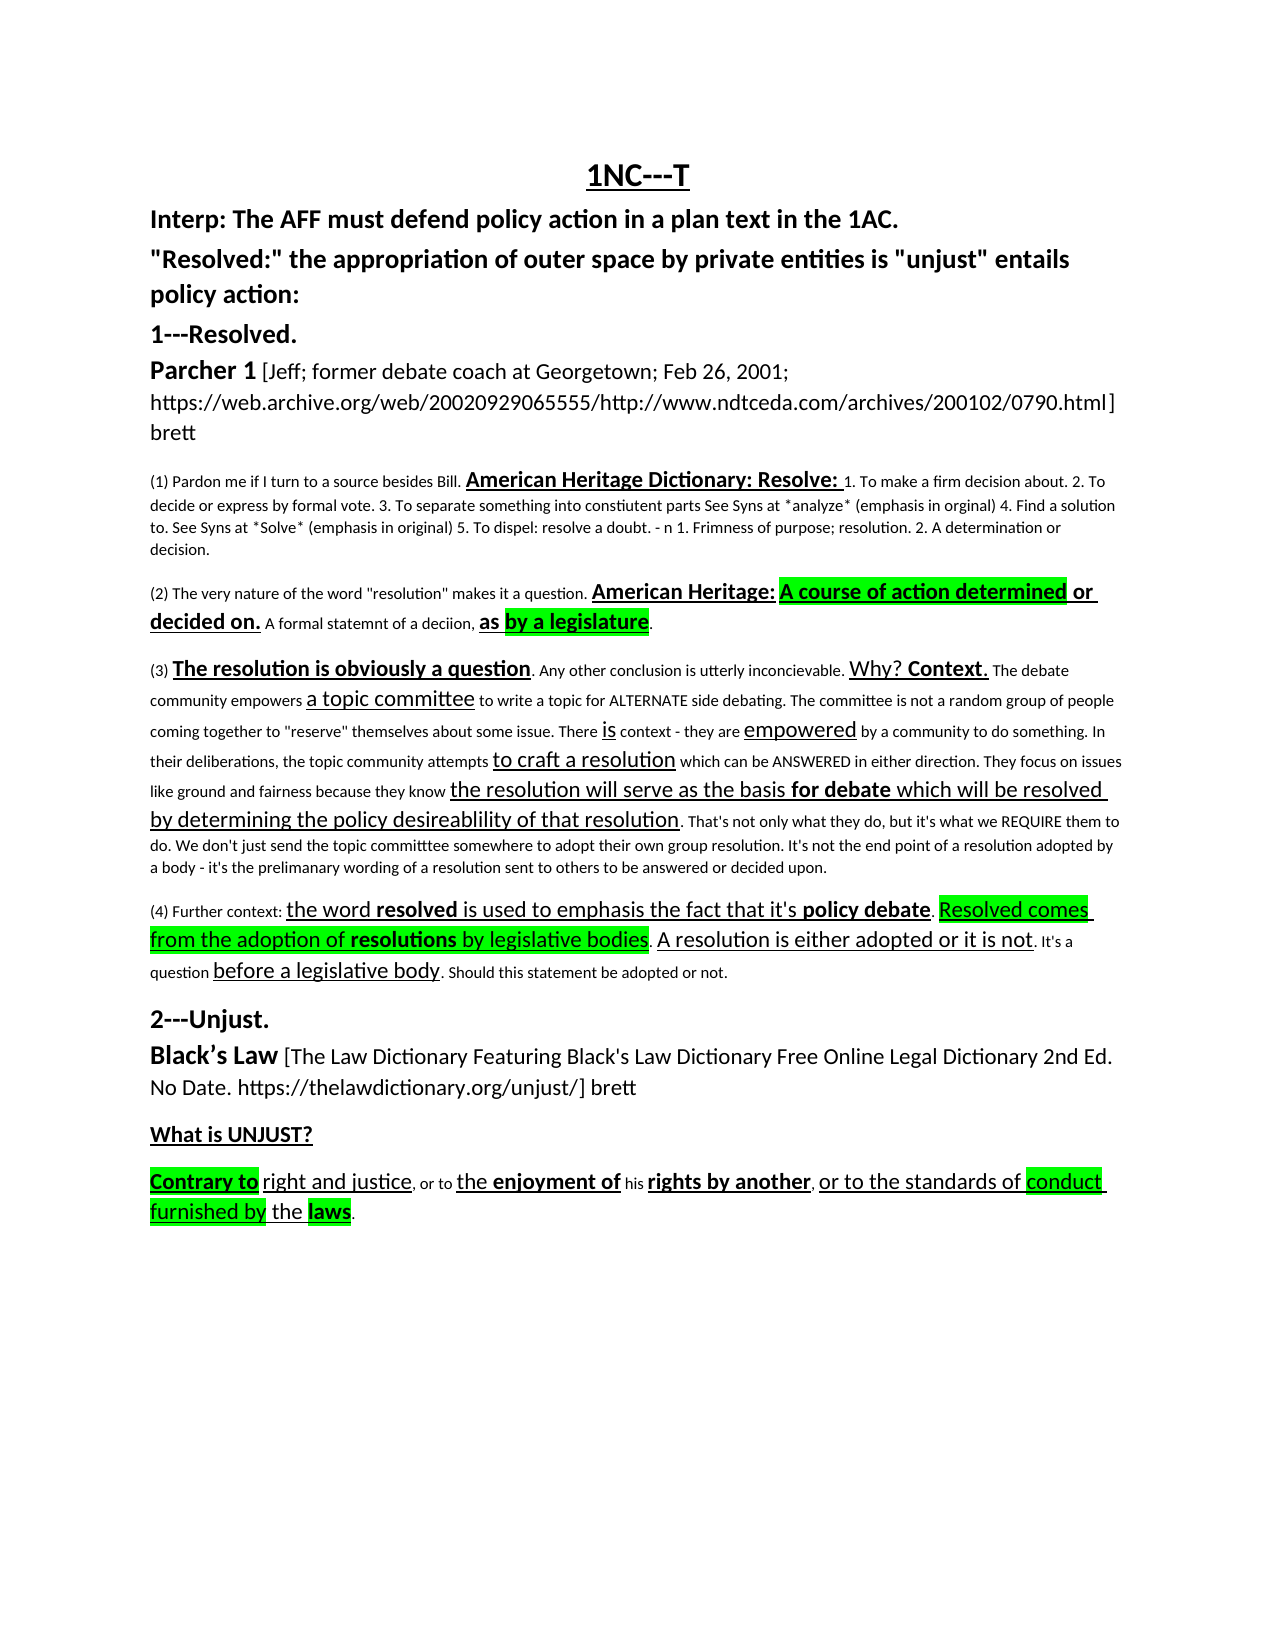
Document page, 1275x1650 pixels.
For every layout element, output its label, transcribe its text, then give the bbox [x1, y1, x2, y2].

text (3) The resolution is obviously a question. Any other conclusion is utterly inconcievable. Why? Context. The debate community empowers a topic committee to write a topic for ALTERNATE side debating. The committee is not a random group of people coming together to "reserve" themselves about some issue. There is context - they are empowered by a community to do something. In their deliberations, the topic community attempts to craft a resolution which can be ANSWERED in either direction. They focus on issues like ground and fairness because they know the resolution will serve as the basis for debate which will be resolved by determining the policy desireablility of that resolution. That's not only what they do, but it's what we REQUIRE them to do. We don't just send the topic committtee somewhere to adopt their own group resolution. It's not the end point of a resolution adopted by a body - it's the prelimanary wording of a resolution sent to others to be answered or decided upon. [150, 654, 1125, 877]
text (1) Pardon me if I turn to a source besides Bill. American Heritage Dictionary: Resolve: 1. To make a firm decision about. 2. To decide or express by formal vote. 3. To separate something into constiutent parts See Syns at *analyze* (emphasis in orginal) 4. Find a solution to. See Syns at *Solve* (emphasis in original) 5. To dispel: resolve a doubt. - n 1. Frimness of purpose; resolution. 2. A determination or decision. [150, 465, 1125, 559]
text Contrary to right and justice, or to the enjoyment of his rights by another, or to the standards of conduct furnished by the laws. [150, 1167, 1125, 1226]
text Black’s Law [The Law Dictionary Featuring Black's Law Dictionary Free Online Legal Dictionary 2nd Ed. No Date. https://thelawdictionary.org/unjust/] brett [150, 1038, 1125, 1102]
subtitle 2---Unjust. [150, 1003, 1125, 1036]
subtitle "Resolved:" the appropriation of outer space by private entities is "unjust" entails policy action: [150, 242, 1125, 311]
text What is UNJUST? [150, 1120, 1125, 1148]
subtitle 1NC---T [150, 154, 1125, 195]
text Parcher 1 [Jeff; former debate coach at Georgetown; Feb 26, 2001; https://web.archive.org/web/20020929065555/http://www.ndtceda.com/archives/200102/0790.html] brett [150, 353, 1125, 447]
subtitle Interp: The AFF must defend policy action in a plan text in the 1AC. [150, 202, 1125, 235]
text (4) Further context: the word resolved is used to emphasis the fact that it's policy debate. Resolved comes from the adoption of resolutions by legislative bodies. A resolution is either adopted or it is not. It's a question before a legislative body. Should this statement be adopted or not. [150, 895, 1125, 984]
subtitle 1---Resolved. [150, 317, 1125, 351]
text (2) The very nature of the word "resolution" makes it a question. American Heritage: A course of action determined or decided on. A formal statemnt of a deciion, as by a legislature. [150, 577, 1125, 636]
